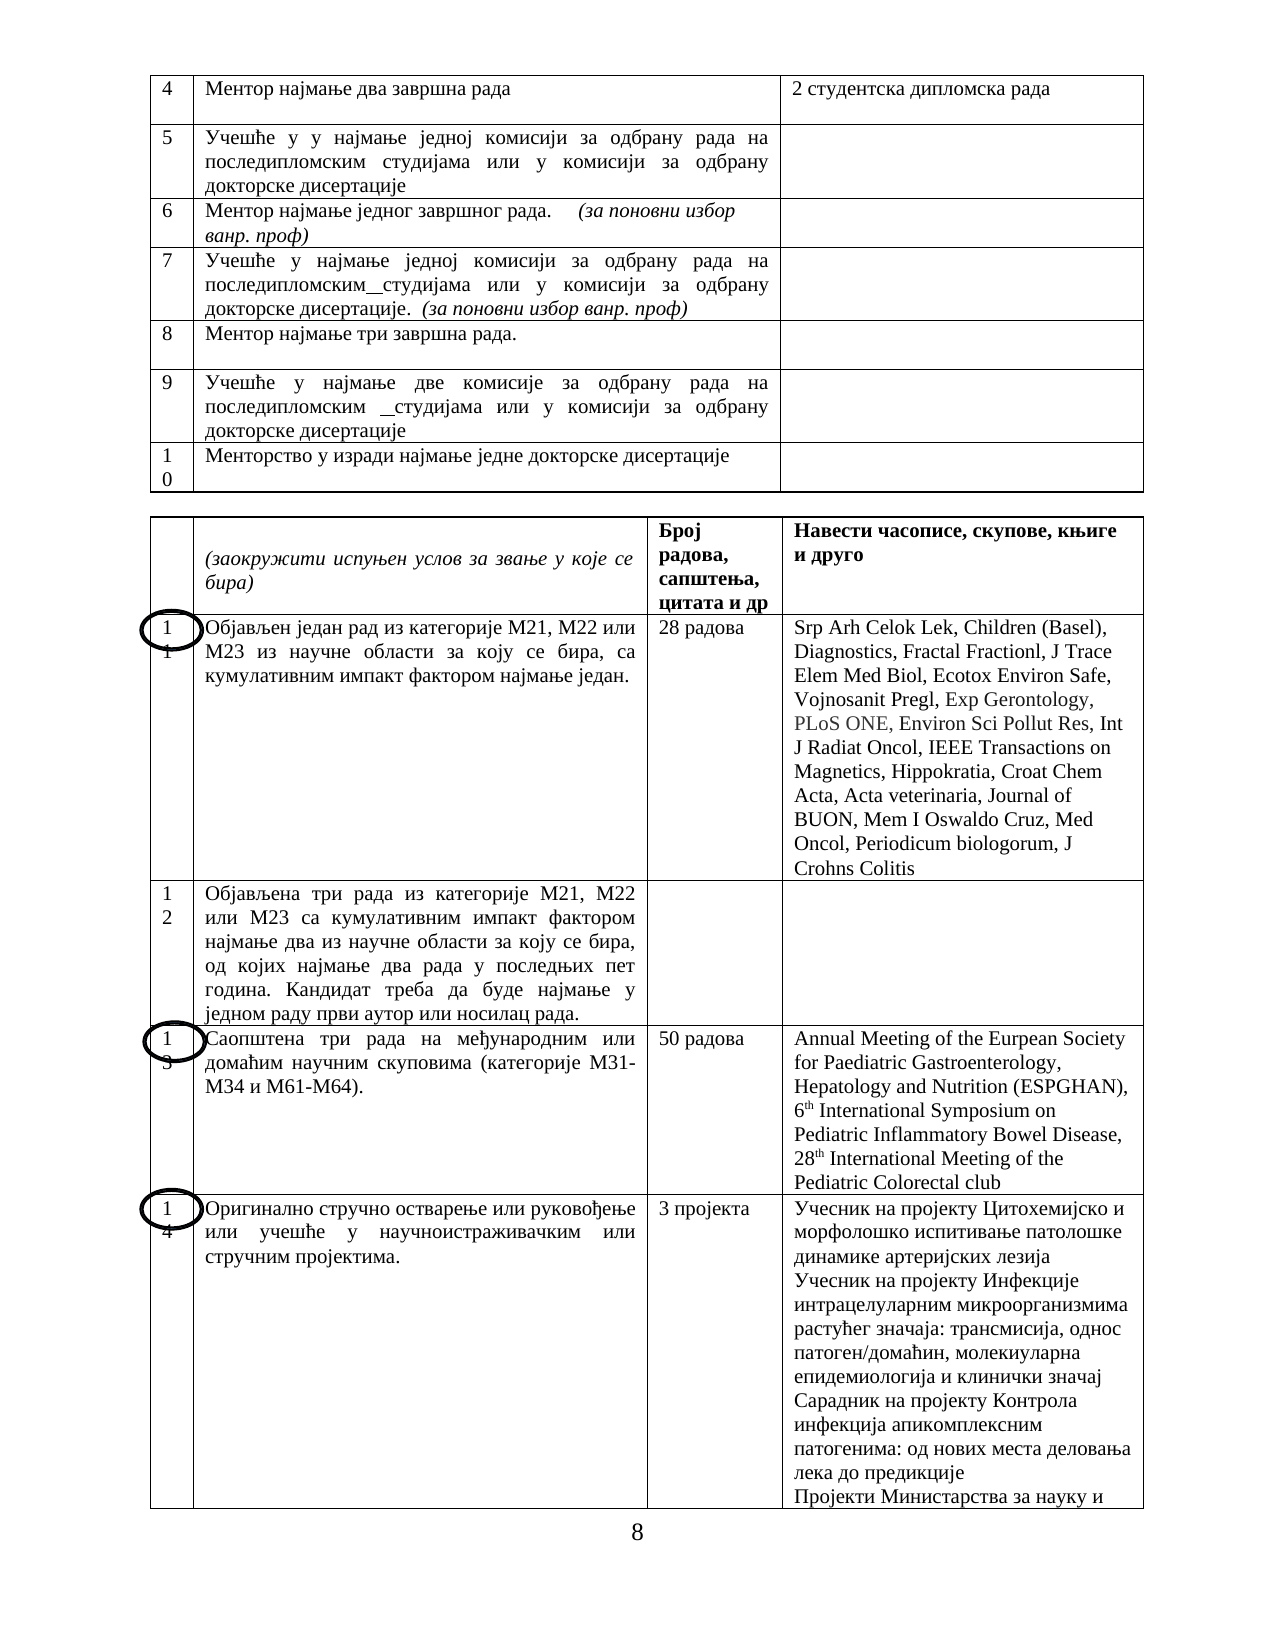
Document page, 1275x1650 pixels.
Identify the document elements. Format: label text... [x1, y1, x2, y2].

table_cell Ментор најмање два завршна рада [194, 76, 780, 124]
table_header [151, 518, 193, 613]
table_cell [781, 125, 1143, 197]
table_cell 12 [151, 881, 193, 1025]
table_cell 28 радова [648, 615, 782, 879]
table_cell 9 [151, 370, 193, 442]
table_cell 11 [151, 647, 193, 879]
table_cell 13 [151, 1026, 193, 1058]
table_cell 4 [151, 76, 193, 124]
table_cell [781, 443, 1143, 491]
table_cell Учешће у најмање две комисије за одбрану рада на последипломским студијама или у комисији за одбрану докторске дисертације [194, 370, 780, 442]
table_cell [781, 199, 1143, 247]
table_cell 5 [151, 125, 193, 197]
table_cell 14 [151, 1195, 193, 1226]
table_cell Менторство у изради најмање једне докторске дисертације [194, 443, 780, 491]
table_cell 3 пројекта [648, 1195, 782, 1508]
table_cell [648, 881, 782, 1025]
table_header Навести часописе, скупове, књиге и друго [783, 518, 1143, 614]
table_cell 14 [151, 1226, 193, 1508]
table_cell 50 радова [648, 1026, 782, 1194]
table_cell [781, 321, 1143, 369]
table_header (заокружити испуњен услов за звање у које се бира) [194, 518, 647, 614]
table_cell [783, 1195, 1143, 1508]
table_cell 10 [151, 443, 193, 491]
table_cell 6 [151, 199, 193, 247]
table_cell 7 [151, 248, 193, 320]
table_cell 8 [151, 321, 193, 369]
table_cell Ментор најмање једног завршног рада. (за поновни избор ванр. проф) [194, 199, 780, 247]
table_cell Ментор најмање три завршна рада. [194, 321, 780, 369]
table_cell 11 [151, 615, 193, 647]
table_cell Саопштена три рада на међународним или домаћим научним скуповима (категорије М31-М34 и М61-М64). [194, 1026, 647, 1194]
table_cell Учешће у у најмање једној комисији за одбрану рада на последипломским студијама или у комисији за одбрану докторске дисертације [194, 125, 780, 197]
table_cell [783, 881, 1143, 1025]
table_cell Srp Arh Celok Lek, Children (Basel), Diagnostics, Fractal Fractionl, J Trace Elem Med Biol, Ecotox Environ Safe, Vojnosanit Pregl, Exp Gerontology, PLoS ONE, Environ Sci Pollut Res, Int J Radiat Oncol, IEEE Transactions on Magnetics, Hippokratia, Croat Chem Acta, Acta veterinaria, Journal of BUON, Mem I Oswaldo Cruz, Med Oncol, Periodicum biologorum, J Crohns Colitis [783, 615, 1143, 879]
table_cell Учешће у најмање једној комисији за одбрану рада на последипломским студијама или у комисији за одбрану докторске дисертације. (за поновни избор ванр. проф) [194, 248, 780, 320]
table_cell 13 [151, 1057, 193, 1192]
table_cell 2 студентска дипломска рада [781, 76, 1143, 124]
table_header Број радова, сапштења, цитата и др [648, 518, 782, 614]
table_cell [781, 370, 1143, 442]
table_cell Annual Meeting of the Eurpean Society for Paediatric Gastroenterology, Hepatology and Nutrition (ESPGHAN), 6th International Symposium on Pediatric Inflammatory Bowel Disease, 28th International Meeting of the Pediatric Colorectal club [783, 1026, 1143, 1194]
table_cell Објављен један рад из категорије М21, М22 или М23 из научне области за коју се бира, са кумулативним импакт фактором најмање један. [194, 615, 647, 879]
table_cell Објављена три рада из категорије М21, М22 или М23 са кумулативним импакт фактором најмање два из научне области за коју се бира, од којих најмање два рада у последњих пет година. Кандидат треба да буде најмање у једном раду први аутор или носилац рада. [194, 881, 647, 1025]
table_cell [781, 248, 1143, 320]
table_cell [194, 1195, 647, 1508]
